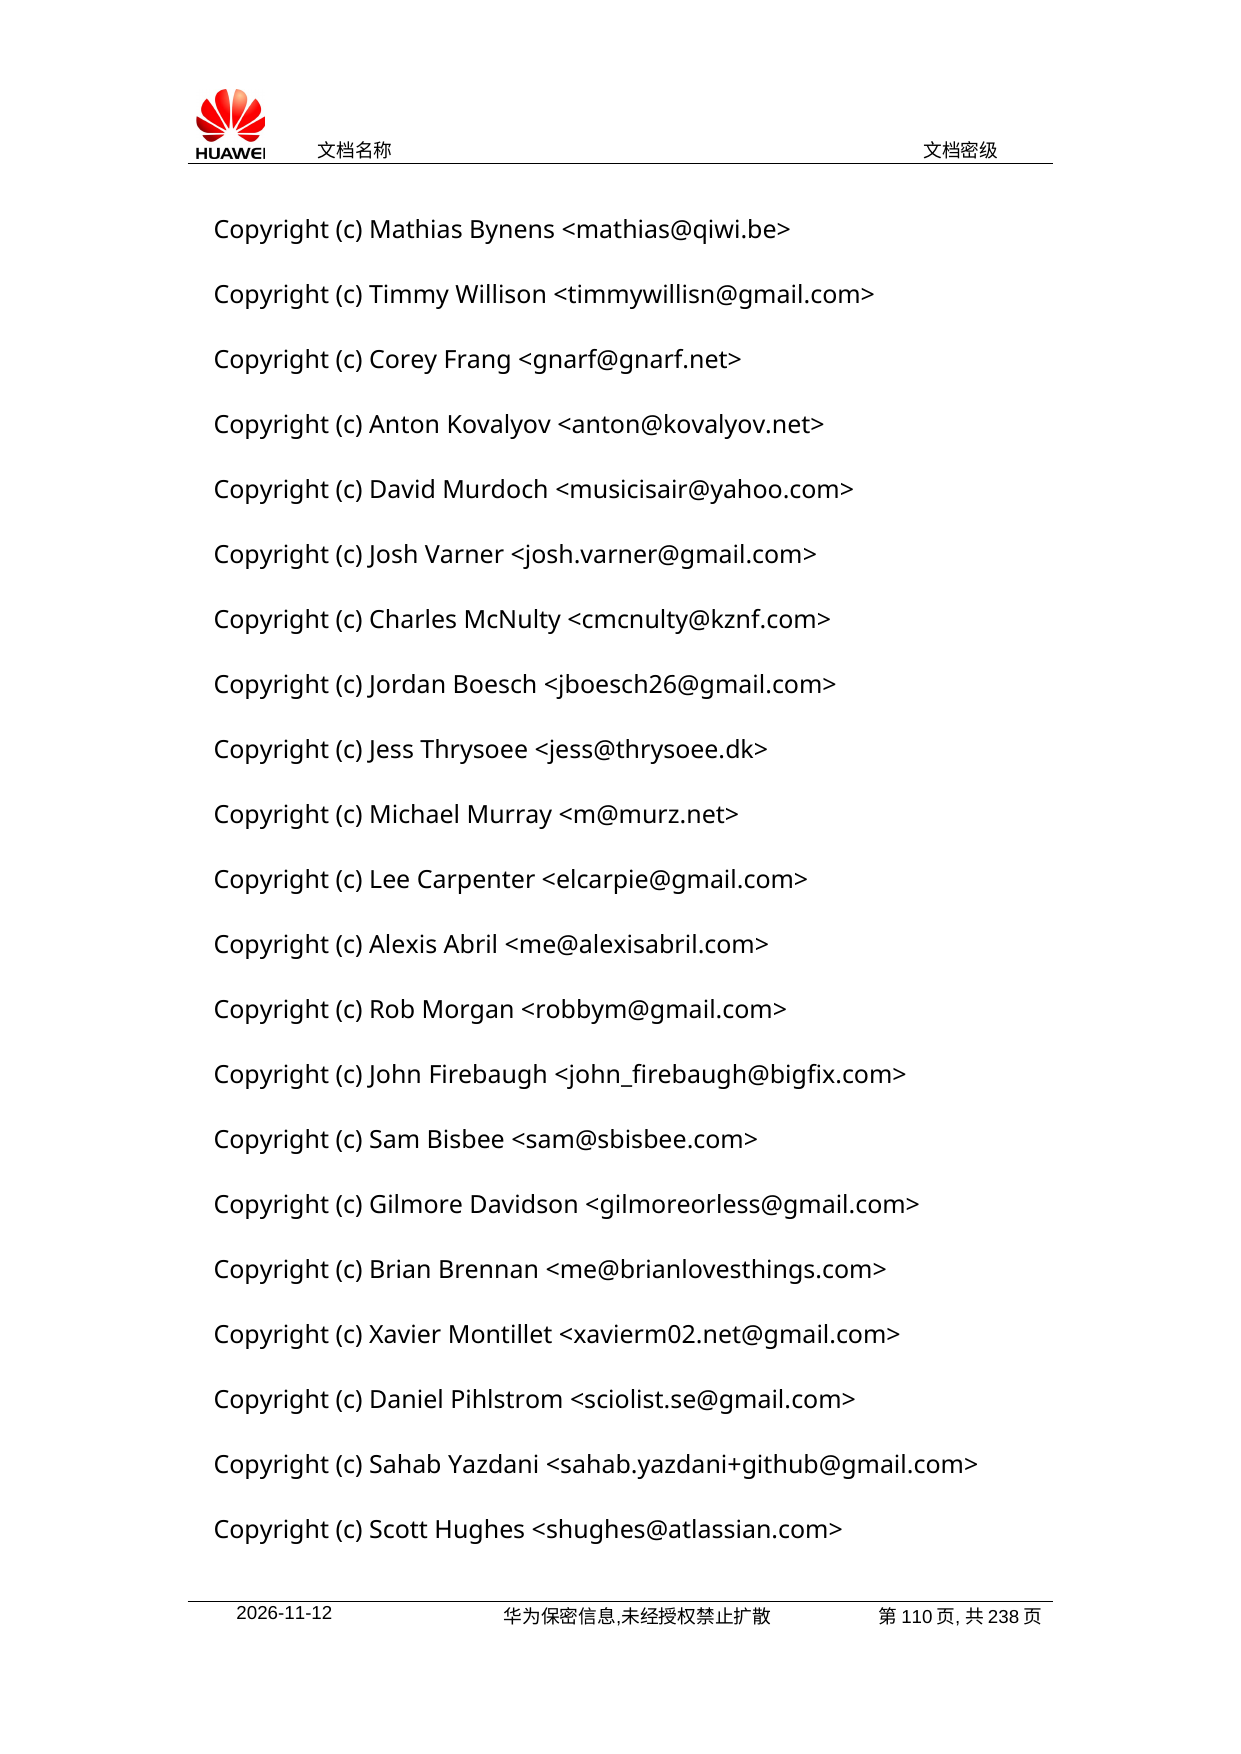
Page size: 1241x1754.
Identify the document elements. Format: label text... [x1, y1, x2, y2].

text Copyright (c) Scott Hughes <shughes@atlassian.com> [187, 1496, 1053, 1561]
text Copyright (c) Corey Frang <gnarf@gnarf.net> [187, 326, 1053, 391]
text Copyright (c) Rob Morgan <robbym@gmail.com> [187, 976, 1053, 1041]
text Copyright (c) Charles McNulty <cmcnulty@kznf.com> [187, 586, 1053, 651]
text Copyright (c) Sahab Yazdani <sahab.yazdani+github@gmail.com> [187, 1431, 1053, 1496]
text Copyright (c) Jordan Boesch <jboesch26@gmail.com> [187, 651, 1053, 716]
text Copyright (c) Gilmore Davidson <gilmoreorless@gmail.com> [187, 1171, 1053, 1236]
text Copyright (c) Jess Thrysoee <jess@thrysoee.dk> [187, 716, 1053, 781]
text Copyright (c) Michael Murray <m@murz.net> [187, 781, 1053, 846]
text Copyright (c) Mathias Bynens <mathias@qiwi.be> [187, 196, 1053, 261]
text Copyright (c) Josh Varner <josh.varner@gmail.com> [187, 521, 1053, 586]
text Copyright (c) David Murdoch <musicisair@yahoo.com> [187, 456, 1053, 521]
text Copyright (c) John Firebaugh <john_firebaugh@bigfix.com> [187, 1041, 1053, 1106]
text Copyright (c) Alexis Abril <me@alexisabril.com> [187, 911, 1053, 976]
picture [196, 89, 265, 159]
text Copyright (c) Anton Kovalyov <anton@kovalyov.net> [187, 391, 1053, 456]
text Copyright (c) Brian Brennan <me@brianlovesthings.com> [187, 1236, 1053, 1301]
text Copyright (c) Lee Carpenter <elcarpie@gmail.com> [187, 846, 1053, 911]
text Copyright (c) Daniel Pihlstrom <sciolist.se@gmail.com> [187, 1366, 1053, 1431]
text Copyright (c) Xavier Montillet <xavierm02.net@gmail.com> [187, 1301, 1053, 1366]
text Copyright (c) Timmy Willison <timmywillisn@gmail.com> [187, 261, 1053, 326]
text Copyright (c) Sam Bisbee <sam@sbisbee.com> [187, 1106, 1053, 1171]
